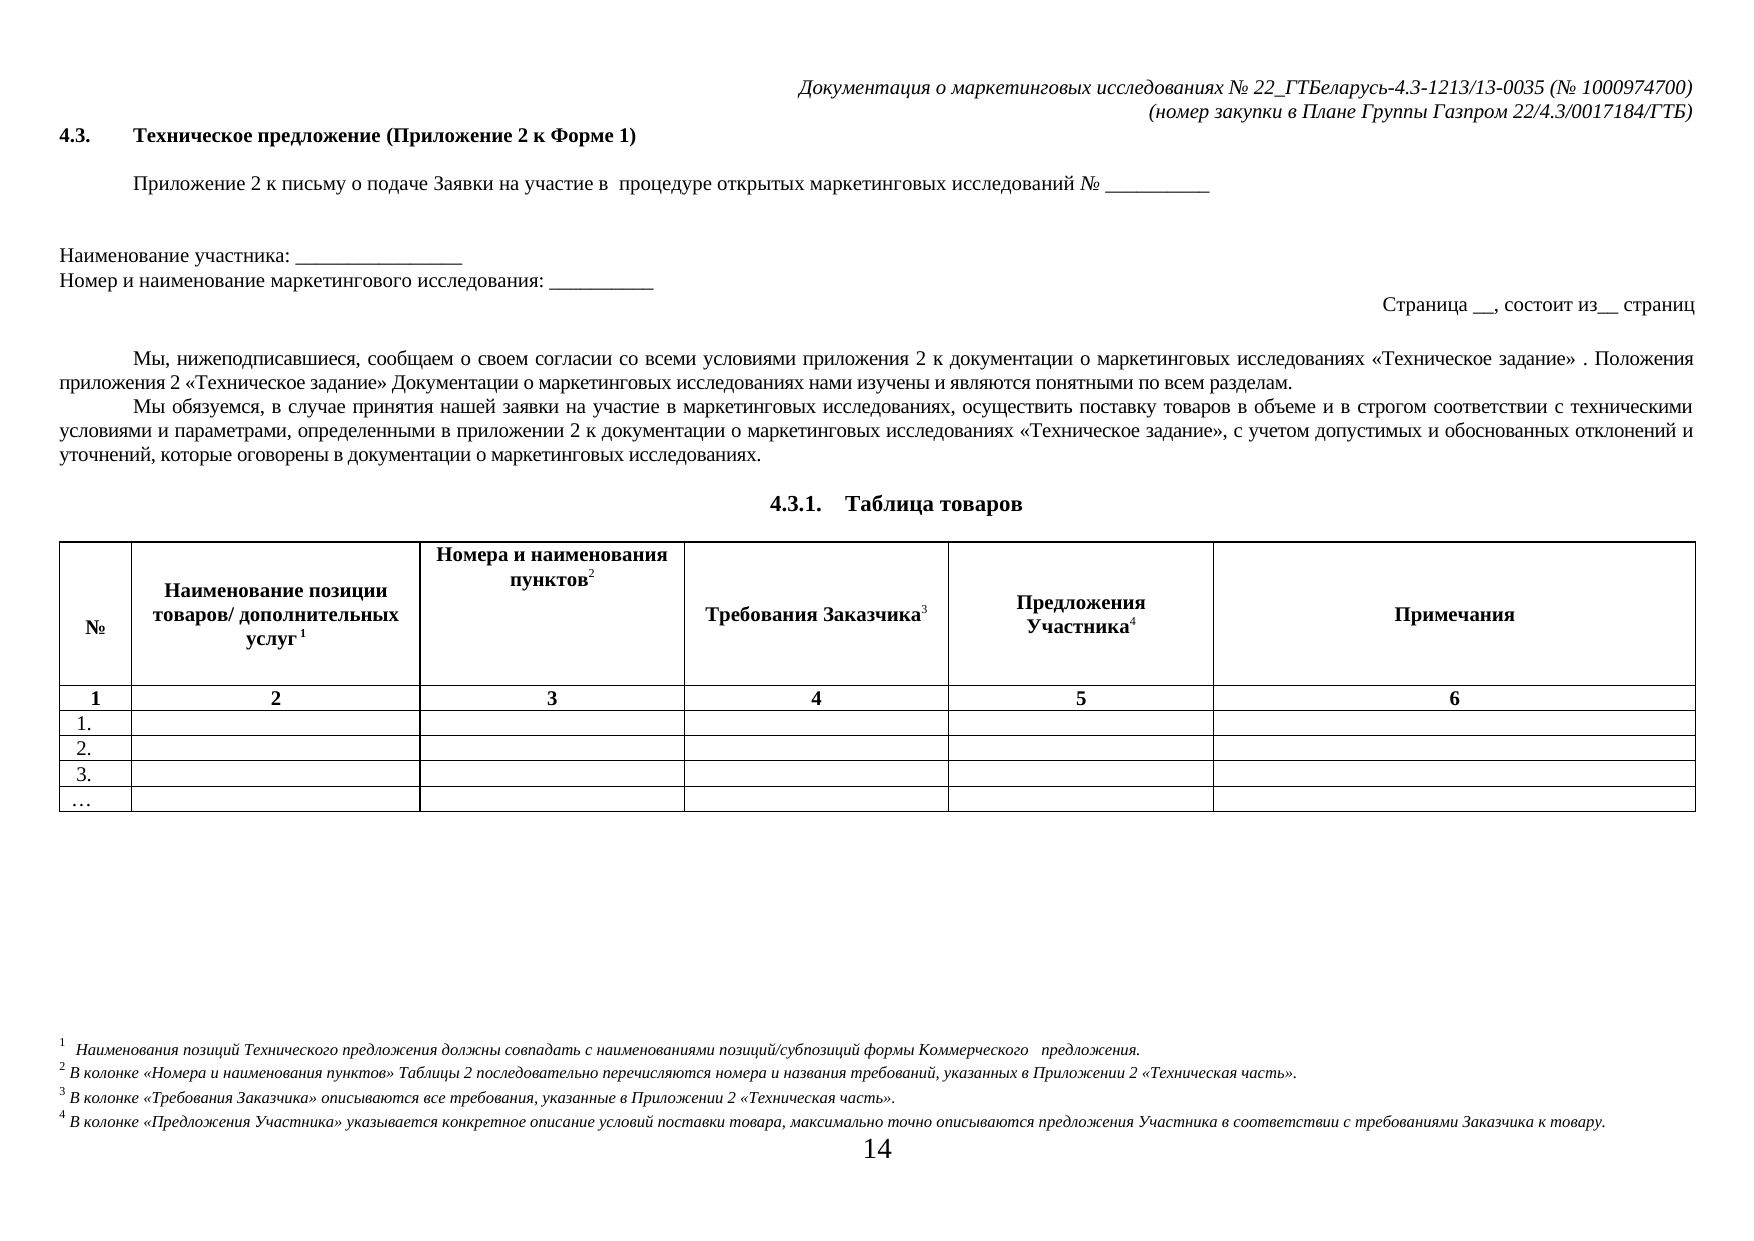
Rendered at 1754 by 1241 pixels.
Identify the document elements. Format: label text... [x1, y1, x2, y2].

table_cell [421, 711, 684, 735]
text Приложение 2 к письму о подаче Заявки на участие в процедуре открытых маркетинговых исследований № __________ [59, 171, 1695, 195]
table_header Предложения Участника [949, 543, 1213, 685]
table_header Требования Заказчика [685, 543, 948, 685]
table_cell [685, 736, 948, 760]
table_cell 1. [60, 711, 131, 735]
table_cell [685, 787, 948, 811]
table_cell 2. [60, 736, 131, 760]
list Таблица товаров [98, 490, 1695, 517]
table_cell … [60, 787, 131, 811]
table_cell [949, 761, 1213, 786]
text Мы обязуемся, в случае принятия нашей заявки на участие в маркетинговых исследованиях, осуществить поставку товаров в объеме и в строгом соответствии с техническими условиями и параметрами, определенными в приложении 2 к документации о маркетинговых исследованиях «Техническое задание», с учетом допустимых и обоснованных отклонений и уточнений, которые оговорены в документации о маркетинговых исследованиях. [59, 394, 1695, 466]
table_cell [132, 736, 419, 760]
table_cell [421, 736, 684, 760]
table_header Номера и наименования пунктов [421, 543, 684, 685]
table_cell [949, 736, 1213, 760]
table_cell [685, 711, 948, 735]
table_header № [60, 543, 131, 685]
table_cell [1214, 736, 1695, 760]
table_cell [132, 711, 419, 735]
table_cell 2 [132, 686, 419, 710]
table_cell 3. [60, 761, 131, 786]
table_cell 1 [60, 686, 131, 710]
table_cell [421, 761, 684, 786]
table_cell 5 [949, 686, 1213, 710]
text Номер и наименование маркетингового исследования: __________ [59, 267, 1695, 292]
table_cell [685, 761, 948, 786]
table_cell [132, 787, 419, 811]
table_header Примечания [1214, 543, 1695, 685]
text Мы, нижеподписавшиеся, сообщаем о своем согласии со всеми условиями приложения 2 к документации о маркетинговых исследованиях «Техническое задание» . Положения приложения 2 «Техническое задание» Документации о маркетинговых исследованиях нами изучены и являются понятными по всем разделам. [59, 346, 1695, 394]
table_cell 3 [421, 686, 684, 710]
table_cell [1214, 787, 1695, 811]
table_cell [421, 787, 684, 811]
text Наименование участника: ________________ [59, 243, 1695, 267]
table_cell [1214, 711, 1695, 735]
table_cell [949, 711, 1213, 735]
table_cell [132, 761, 419, 786]
table_cell [1214, 761, 1695, 786]
table_cell [949, 787, 1213, 811]
text Страница __, состоит из__ страниц [59, 292, 1695, 316]
table_header Наименование позиции товаров/ дополнительных услуг [132, 543, 419, 685]
list Техническое предложение (Приложение 2 к Форме 1) [59, 123, 1695, 147]
table_cell 6 [1214, 686, 1695, 710]
table_cell 4 [685, 686, 948, 710]
